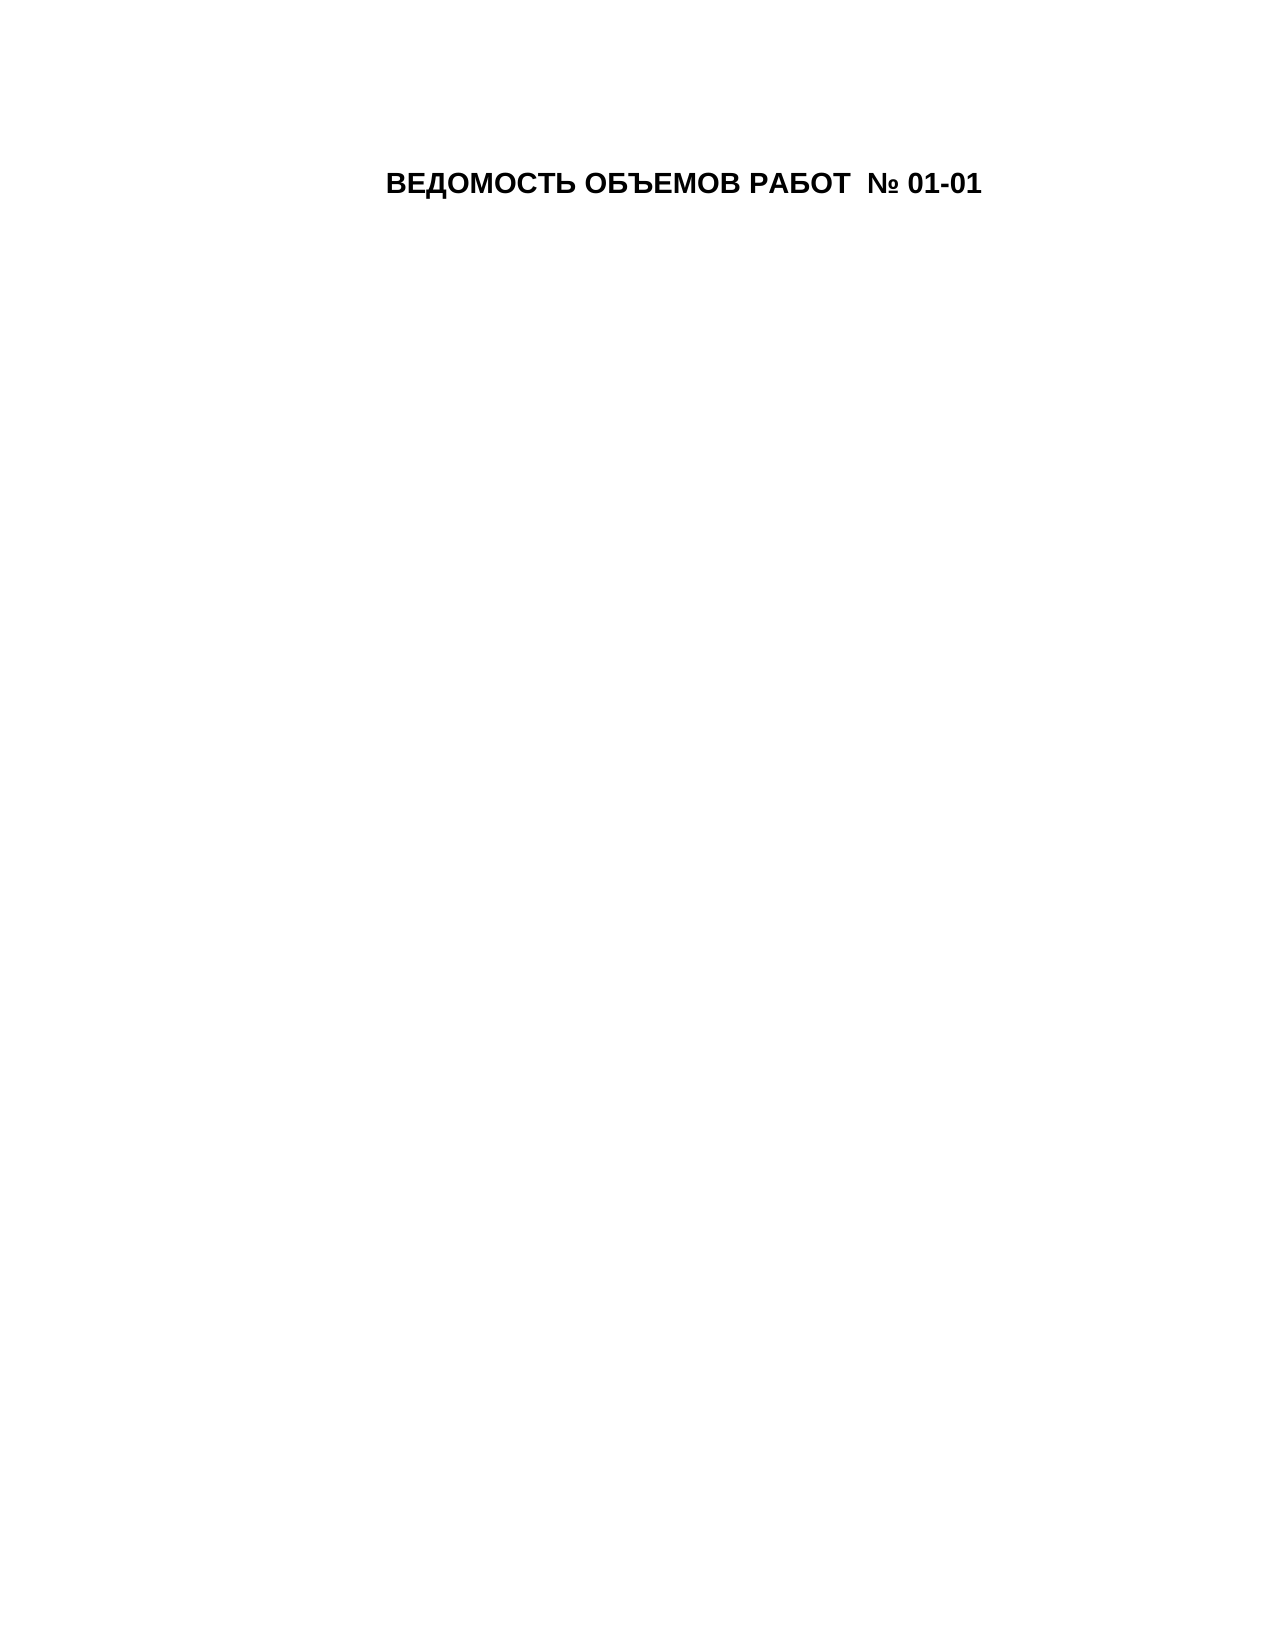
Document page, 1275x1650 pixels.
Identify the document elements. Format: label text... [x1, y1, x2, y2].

table_header ВЕДОМОСТЬ ОБЪЕМОВ РАБОТ № 01-01 [176, 118, 1192, 199]
